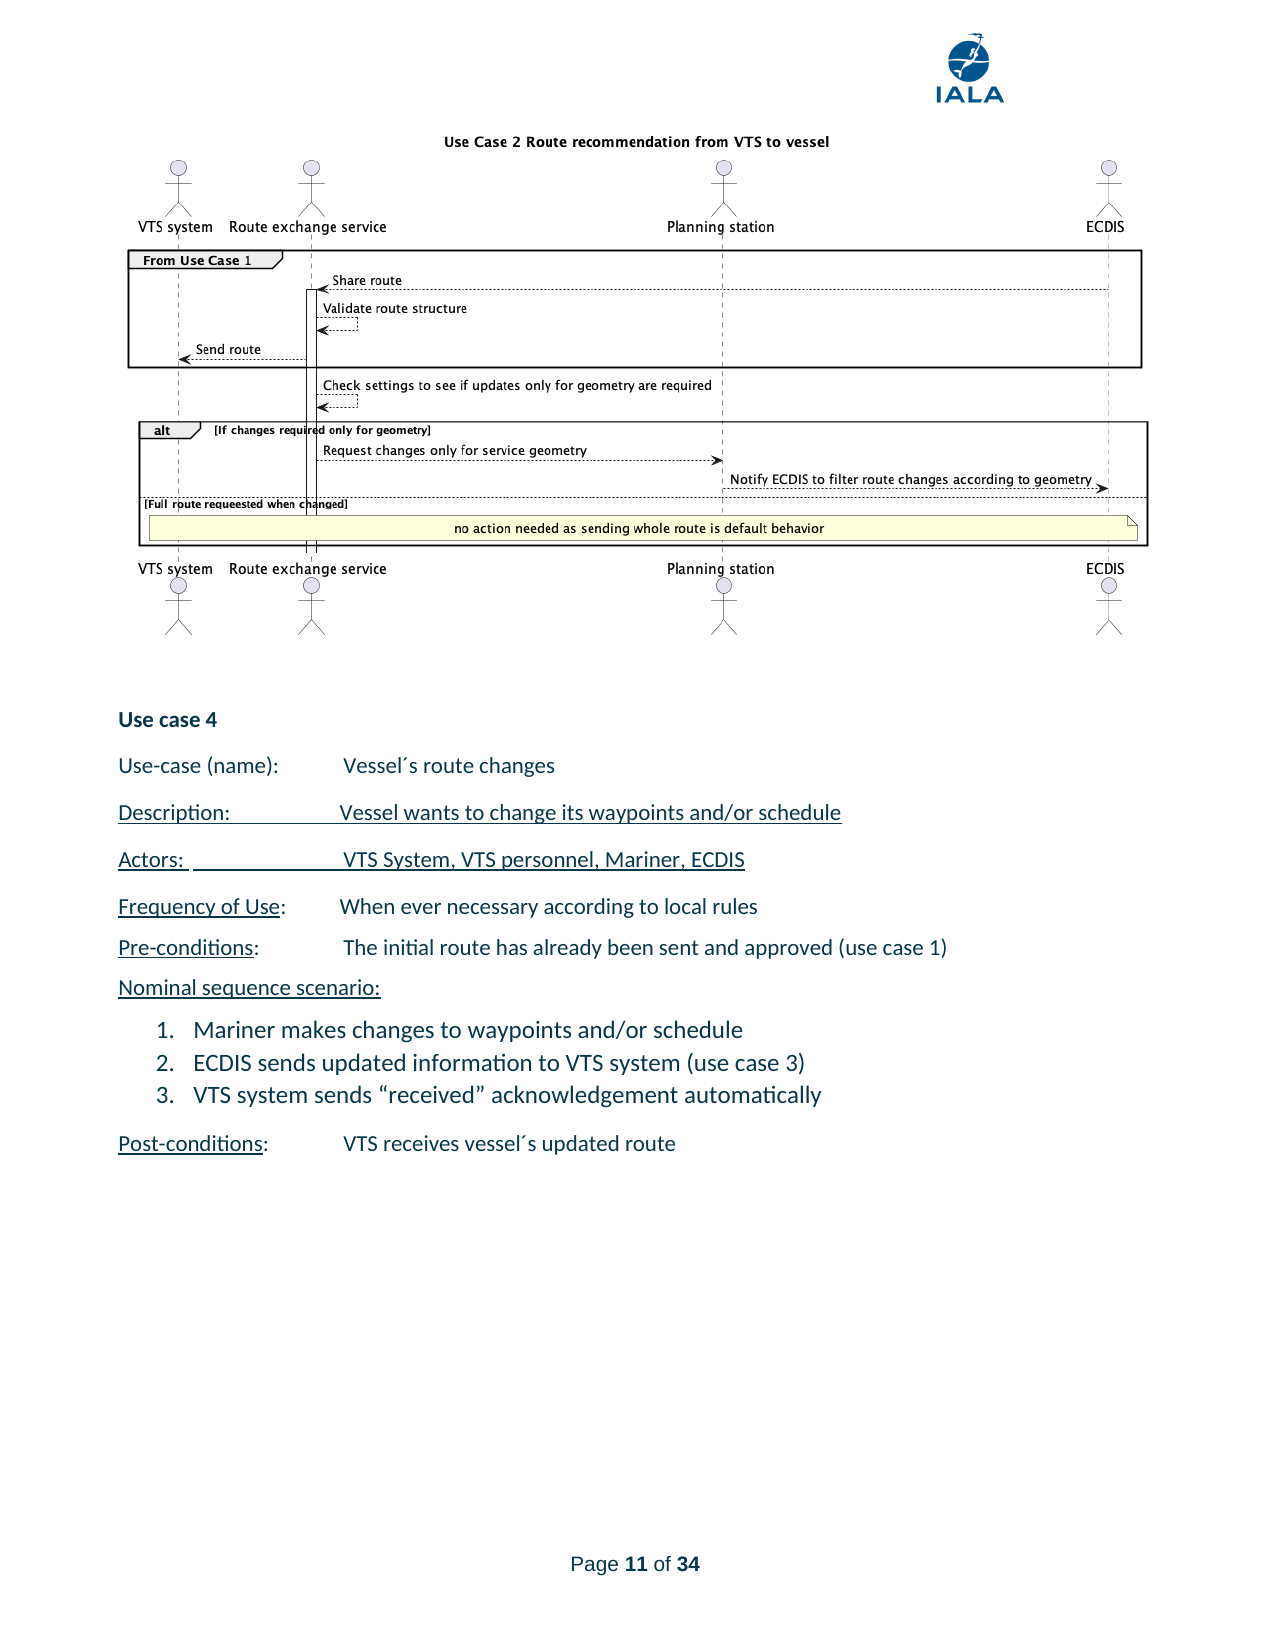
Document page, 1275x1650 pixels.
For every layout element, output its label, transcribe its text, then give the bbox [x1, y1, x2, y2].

list Post-conditions: VTS receives vessel´s updated route [118, 1129, 1152, 1157]
text Description: Vessel wants to change its waypoints and/or schedule [118, 798, 1152, 827]
list Frequency of Use: When ever necessary according to local rules [118, 892, 1152, 920]
list Nominal sequence scenario: [118, 973, 1152, 1001]
list Pre-conditions: The initial route has already been sent and approved (use case 1) [118, 933, 1152, 961]
text Use case 4 [118, 705, 1152, 733]
list VTS system sends “received” acknowledgement automatically [156, 1080, 1152, 1110]
text Use-case (name): Vessel´s route changes [118, 752, 1152, 780]
picture [118, 25, 1152, 639]
list ECDIS sends updated information to VTS system (use case 3) [156, 1047, 1152, 1077]
list Mariner makes changes to waypoints and/or schedule [156, 1014, 1152, 1044]
text Actors: VTS System, VTS personnel, Mariner, ECDIS [118, 845, 1152, 873]
